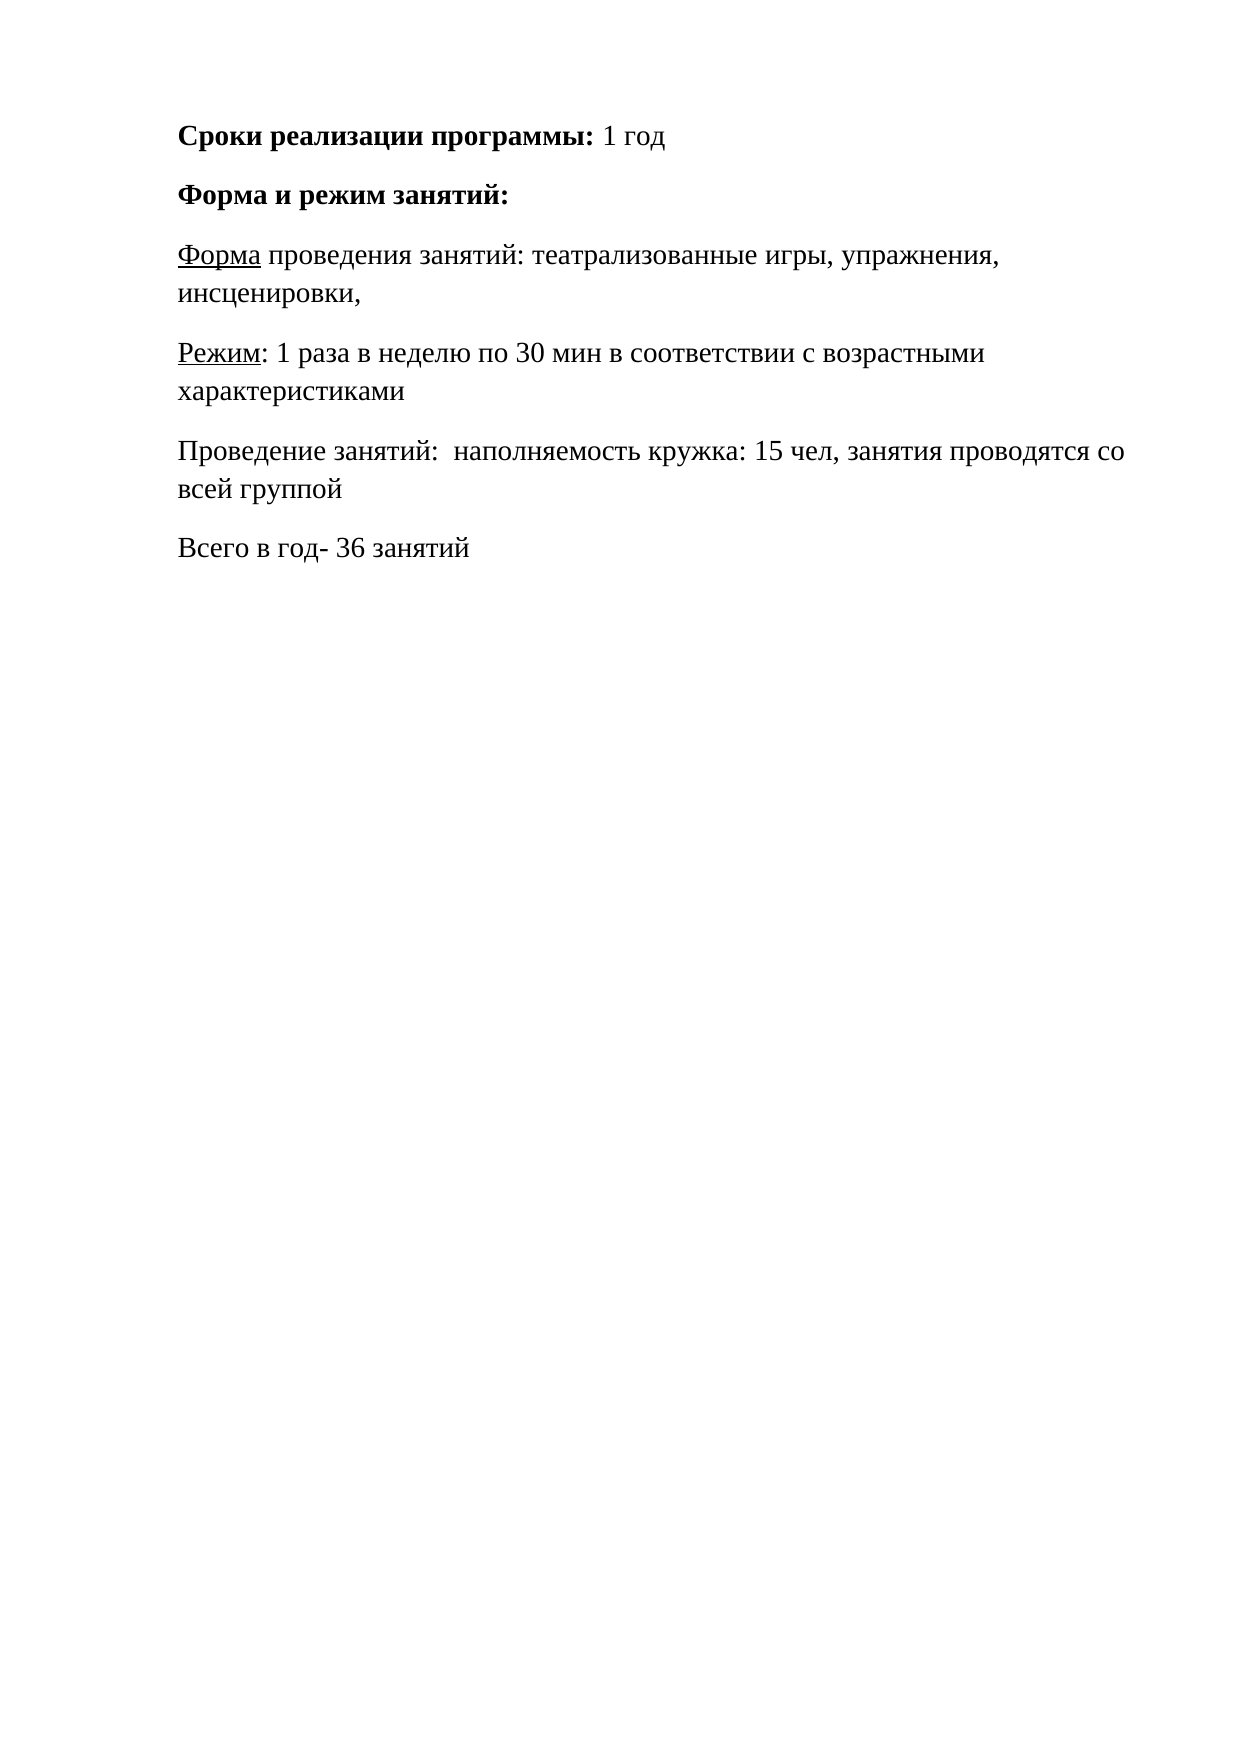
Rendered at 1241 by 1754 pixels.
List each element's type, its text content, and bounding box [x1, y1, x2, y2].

text Форма и режим занятий: [177, 177, 1152, 211]
text Проведение занятий: наполняемость кружка: 15 чел, занятия проводятся со всей группой [177, 433, 1152, 505]
text Всего в год- 36 занятий [177, 531, 1152, 564]
text Режим: 1 раза в неделю по 30 мин в соответствии с возрастными характеристиками [177, 335, 1152, 407]
text Форма проведения занятий: театрализованные игры, упражнения, инсценировки, [177, 237, 1152, 309]
text Сроки реализации программы: 1 год [177, 118, 1152, 152]
